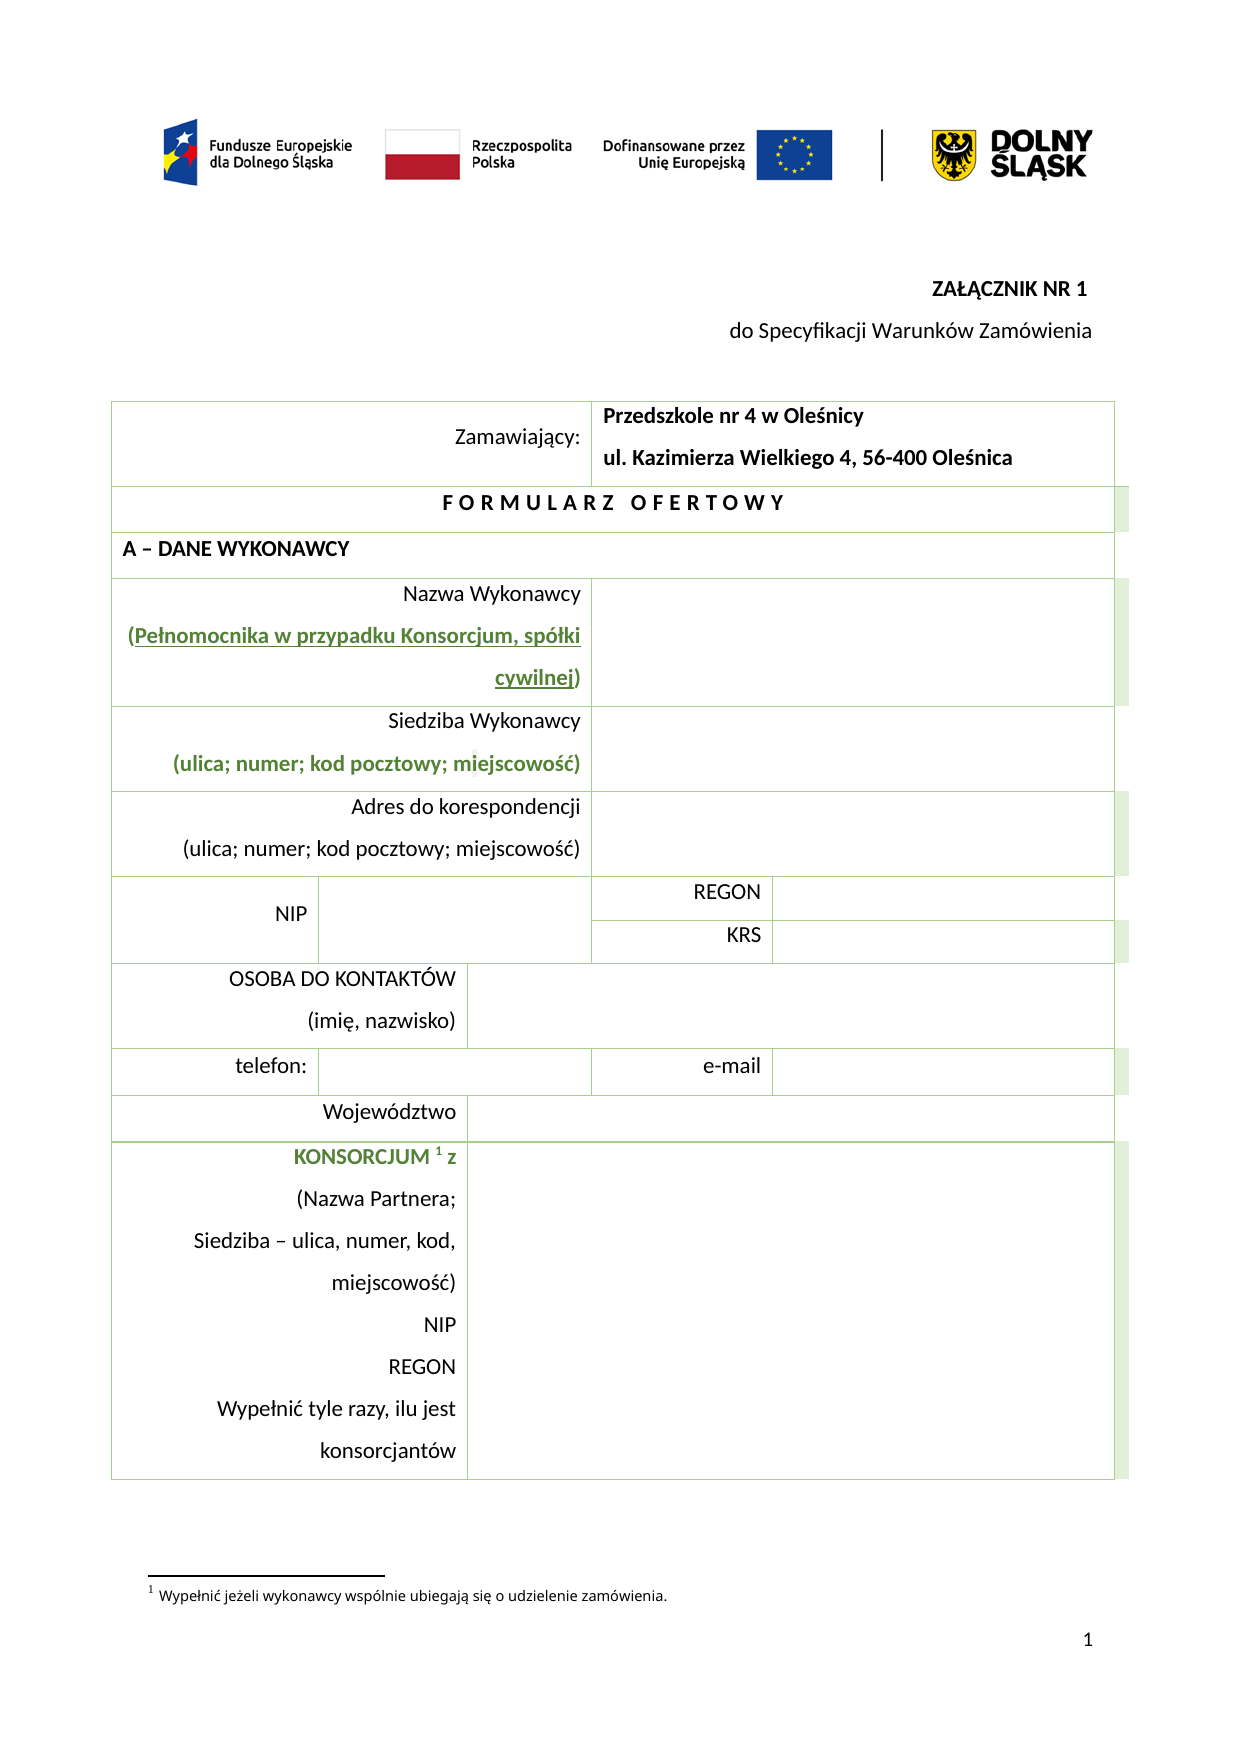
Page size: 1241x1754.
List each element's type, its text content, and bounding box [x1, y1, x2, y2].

text ZAŁĄCZNIK NR 1 do Specyfikacji Warunków Zamówienia [148, 274, 1093, 344]
table_cell [773, 877, 1114, 919]
table_cell [773, 921, 1114, 963]
table_header Zamawiający: [112, 402, 591, 486]
table_cell [592, 792, 1114, 876]
table_cell [319, 1049, 591, 1095]
table_cell [773, 1049, 1114, 1095]
table_cell NIP [112, 877, 318, 963]
table_cell [592, 579, 1114, 706]
table_cell OSOBA DO KONTAKTÓW (imię, nazwisko) [112, 964, 467, 1048]
table_cell telefon: [112, 1049, 318, 1095]
table_cell [468, 964, 1114, 1048]
table_cell e-mail [592, 1049, 772, 1095]
table_cell [468, 1096, 1114, 1141]
table_cell REGON [592, 877, 772, 919]
table_cell Siedziba Wykonawcy (ulica; numer; kod pocztowy; miejscowość) [112, 707, 591, 791]
table_cell KONSORCJUM z (Nazwa Partnera; Siedziba – ulica, numer, kod, miejscowość) NIP REGON Wypełnić tyle razy, ilu jest konsorcjantów [112, 1143, 467, 1479]
table_cell KRS [592, 921, 772, 963]
table_cell [592, 707, 1114, 791]
table_cell Adres do korespondencji (ulica; numer; kod pocztowy; miejscowość) [112, 792, 591, 876]
table_cell FORMULARZ OFERTOWY [112, 487, 1114, 532]
table_header Przedszkole nr 4 w Oleśnicy ul. Kazimierza Wielkiego 4, 56-400 Oleśnica [592, 402, 1114, 486]
picture [147, 102, 1093, 202]
table_cell [468, 1143, 1114, 1479]
table_cell A – DANE WYKONAWCY [112, 533, 1114, 578]
table_cell Nazwa Wykonawcy (Pełnomocnika w przypadku Konsorcjum, spółki cywilnej) [112, 579, 591, 706]
table_cell [319, 877, 591, 963]
table_cell Województwo [112, 1096, 467, 1141]
